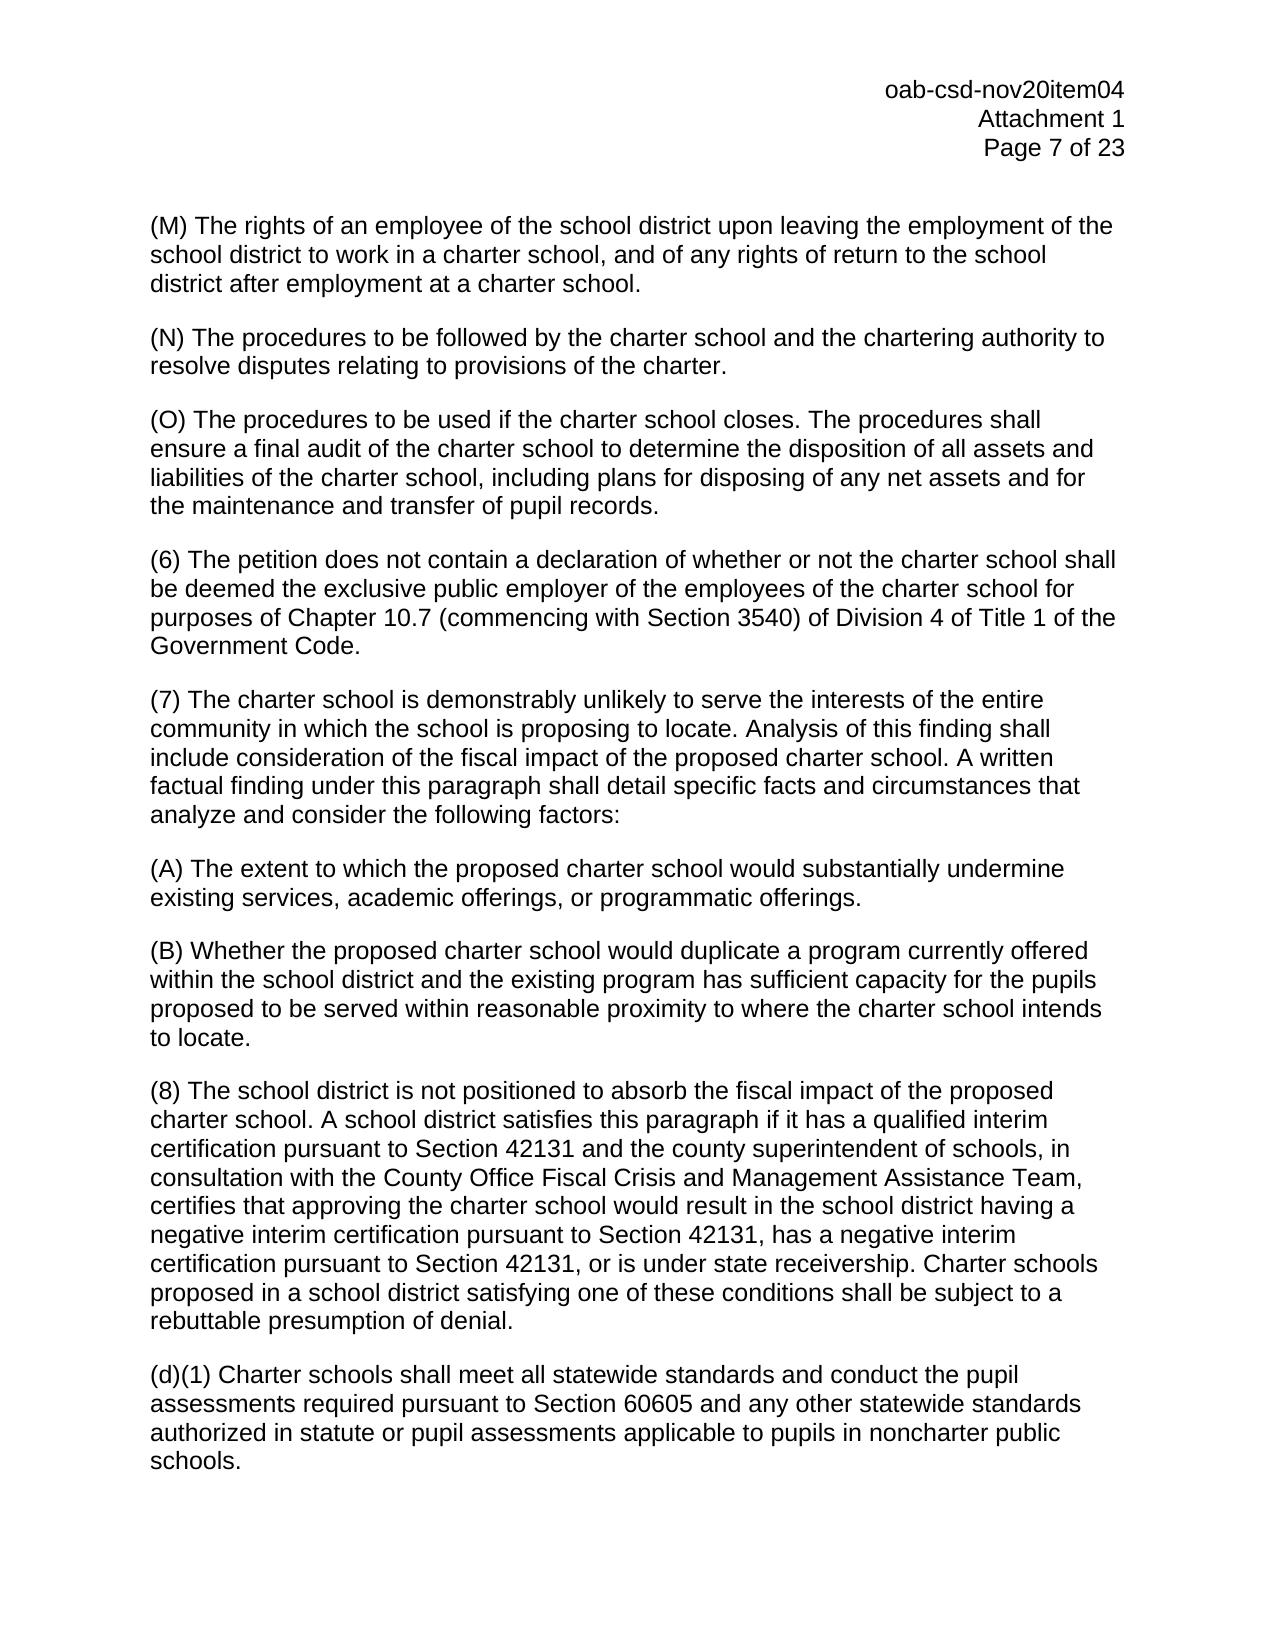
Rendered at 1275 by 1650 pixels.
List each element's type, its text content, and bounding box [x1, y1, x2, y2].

text (N) The procedures to be followed by the charter school and the chartering authority to resolve disputes relating to provisions of the charter. [150, 322, 1125, 380]
text (8) The school district is not positioned to absorb the fiscal impact of the proposed charter school. A school district satisfies this paragraph if it has a qualified interim certification pursuant to Section 42131 and the county superintendent of schools, in consultation with the County Office Fiscal Crisis and Management Assistance Team, certifies that approving the charter school would result in the school district having a negative interim certification pursuant to Section 42131, has a negative interim certification pursuant to Section 42131, or is under state receivership. Charter schools proposed in a school district satisfying one of these conditions shall be subject to a rebuttable presumption of denial. [150, 1076, 1125, 1335]
text (7) The charter school is demonstrably unlikely to serve the interests of the entire community in which the school is proposing to locate. Analysis of this finding shall include consideration of the fiscal impact of the proposed charter school. A written factual finding under this paragraph shall detail specific facts and circumstances that analyze and consider the following factors: [150, 685, 1125, 829]
text (O) The procedures to be used if the charter school closes. The procedures shall ensure a final audit of the charter school to determine the disposition of all assets and liabilities of the charter school, including plans for disposing of any net assets and for the maintenance and transfer of pupil records. [150, 405, 1125, 520]
text (M) The rights of an employee of the school district upon leaving the employment of the school district to work in a charter school, and of any rights of return to the school district after employment at a charter school. [150, 211, 1125, 297]
text (B) Whether the proposed charter school would duplicate a program currently offered within the school district and the existing program has sufficient capacity for the pupils proposed to be served within reasonable proximity to where the charter school intends to locate. [150, 936, 1125, 1051]
text (6) The petition does not contain a declaration of whether or not the charter school shall be deemed the exclusive public employer of the employees of the charter school for purposes of Chapter 10.7 (commencing with Section 3540) of Division 4 of Title 1 of the Government Code. [150, 545, 1125, 660]
text (A) The extent to which the proposed charter school would substantially undermine existing services, academic offerings, or programmatic offerings. [150, 854, 1125, 911]
text (d)(1) Charter schools shall meet all statewide standards and conduct the pupil assessments required pursuant to Section 60605 and any other statewide standards authorized in statute or pupil assessments applicable to pupils in noncharter public schools. [150, 1360, 1125, 1475]
